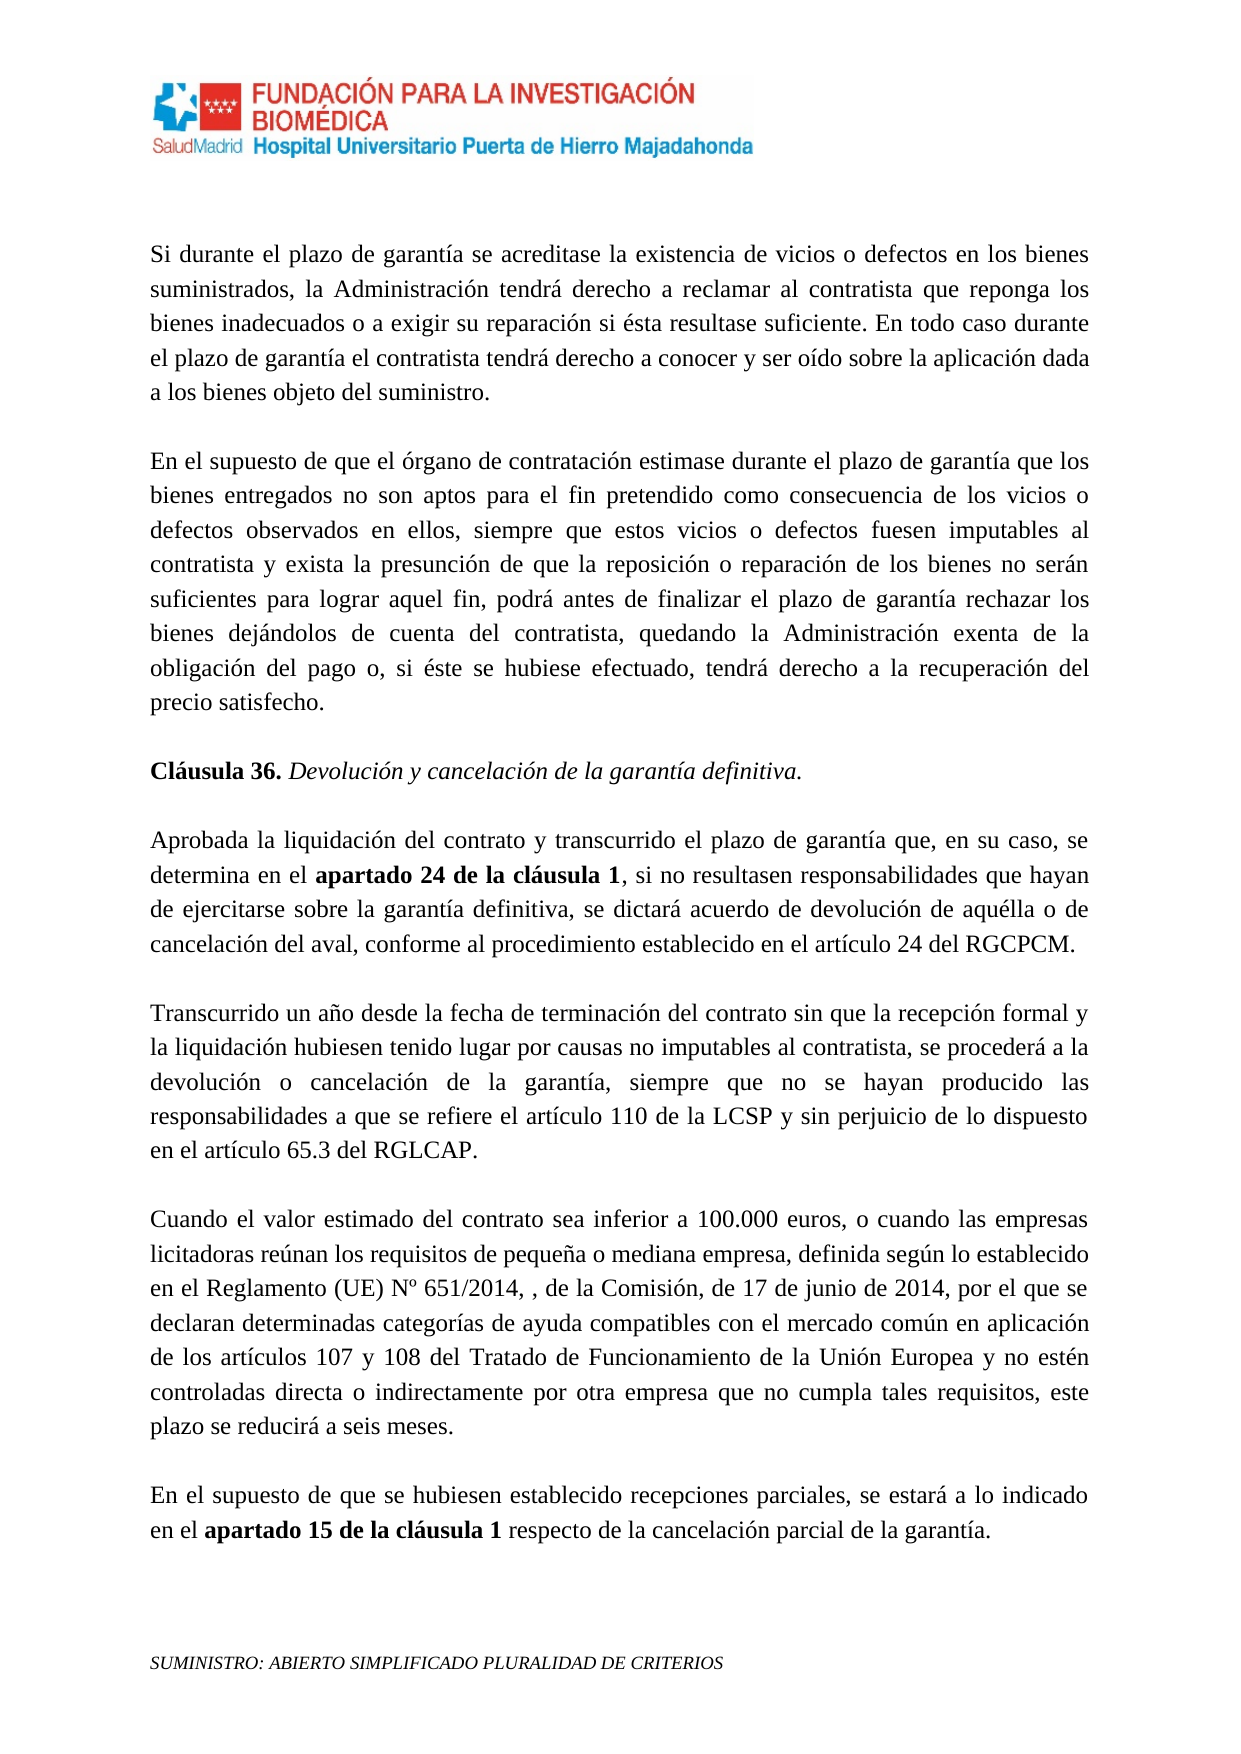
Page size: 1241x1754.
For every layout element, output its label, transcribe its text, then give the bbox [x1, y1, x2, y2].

text Si durante el plazo de garantía se acreditase la existencia de vicios o defectos en los bienes suministrados, la Administración tendrá derecho a reclamar al contratista que reponga los bienes inadecuados o a exigir su reparación si ésta resultase suficiente. En todo caso durante el plazo de garantía el contratista tendrá derecho a conocer y ser oído sobre la aplicación dada a los bienes objeto del suministro. [150, 239, 1090, 406]
text Cláusula 36. Devolución y cancelación de la garantía definitiva. [150, 756, 1090, 785]
text Transcurrido un año desde la fecha de terminación del contrato sin que la recepción formal y la liquidación hubiesen tenido lugar por causas no imputables al contratista, se procederá a la devolución o cancelación de la garantía, siempre que no se hayan producido las responsabilidades a que se refiere el artículo 110 de la LCSP y sin perjuicio de lo dispuesto en el artículo 65.3 del RGLCAP. [150, 998, 1090, 1164]
text Aprobada la liquidación del contrato y transcurrido el plazo de garantía que, en su caso, se determina en el apartado 24 de la cláusula 1, si no resultasen responsabilidades que hayan de ejercitarse sobre la garantía definitiva, se dictará acuerdo de devolución de aquélla o de cancelación del aval, conforme al procedimiento establecido en el artículo 24 del RGCPCM. [150, 825, 1090, 957]
text En el supuesto de que el órgano de contratación estimase durante el plazo de garantía que los bienes entregados no son aptos para el fin pretendido como consecuencia de los vicios o defectos observados en ellos, siempre que estos vicios o defectos fuesen imputables al contratista y exista la presunción de que la reposición o reparación de los bienes no serán suficientes para lograr aquel fin, podrá antes de finalizar el plazo de garantía rechazar los bienes dejándolos de cuenta del contratista, quedando la Administración exenta de la obligación del pago o, si éste se hubiese efectuado, tendrá derecho a la recuperación del precio satisfecho. [150, 446, 1090, 716]
picture [150, 75, 755, 161]
text Cuando el valor estimado del contrato sea inferior a 100.000 euros, o cuando las empresas licitadoras reúnan los requisitos de pequeña o mediana empresa, definida según lo establecido en el Reglamento (UE) Nº 651/2014, , de la Comisión, de 17 de junio de 2014, por el que se declaran determinadas categorías de ayuda compatibles con el mercado común en aplicación de los artículos 107 y 108 del Tratado de Funcionamiento de la Unión Europea y no estén controladas directa o indirectamente por otra empresa que no cumpla tales requisitos, este plazo se reducirá a seis meses. [150, 1204, 1090, 1440]
text En el supuesto de que se hubiesen establecido recepciones parciales, se estará a lo indicado en el apartado 15 de la cláusula 1 respecto de la cancelación parcial de la garantía. [150, 1480, 1090, 1544]
